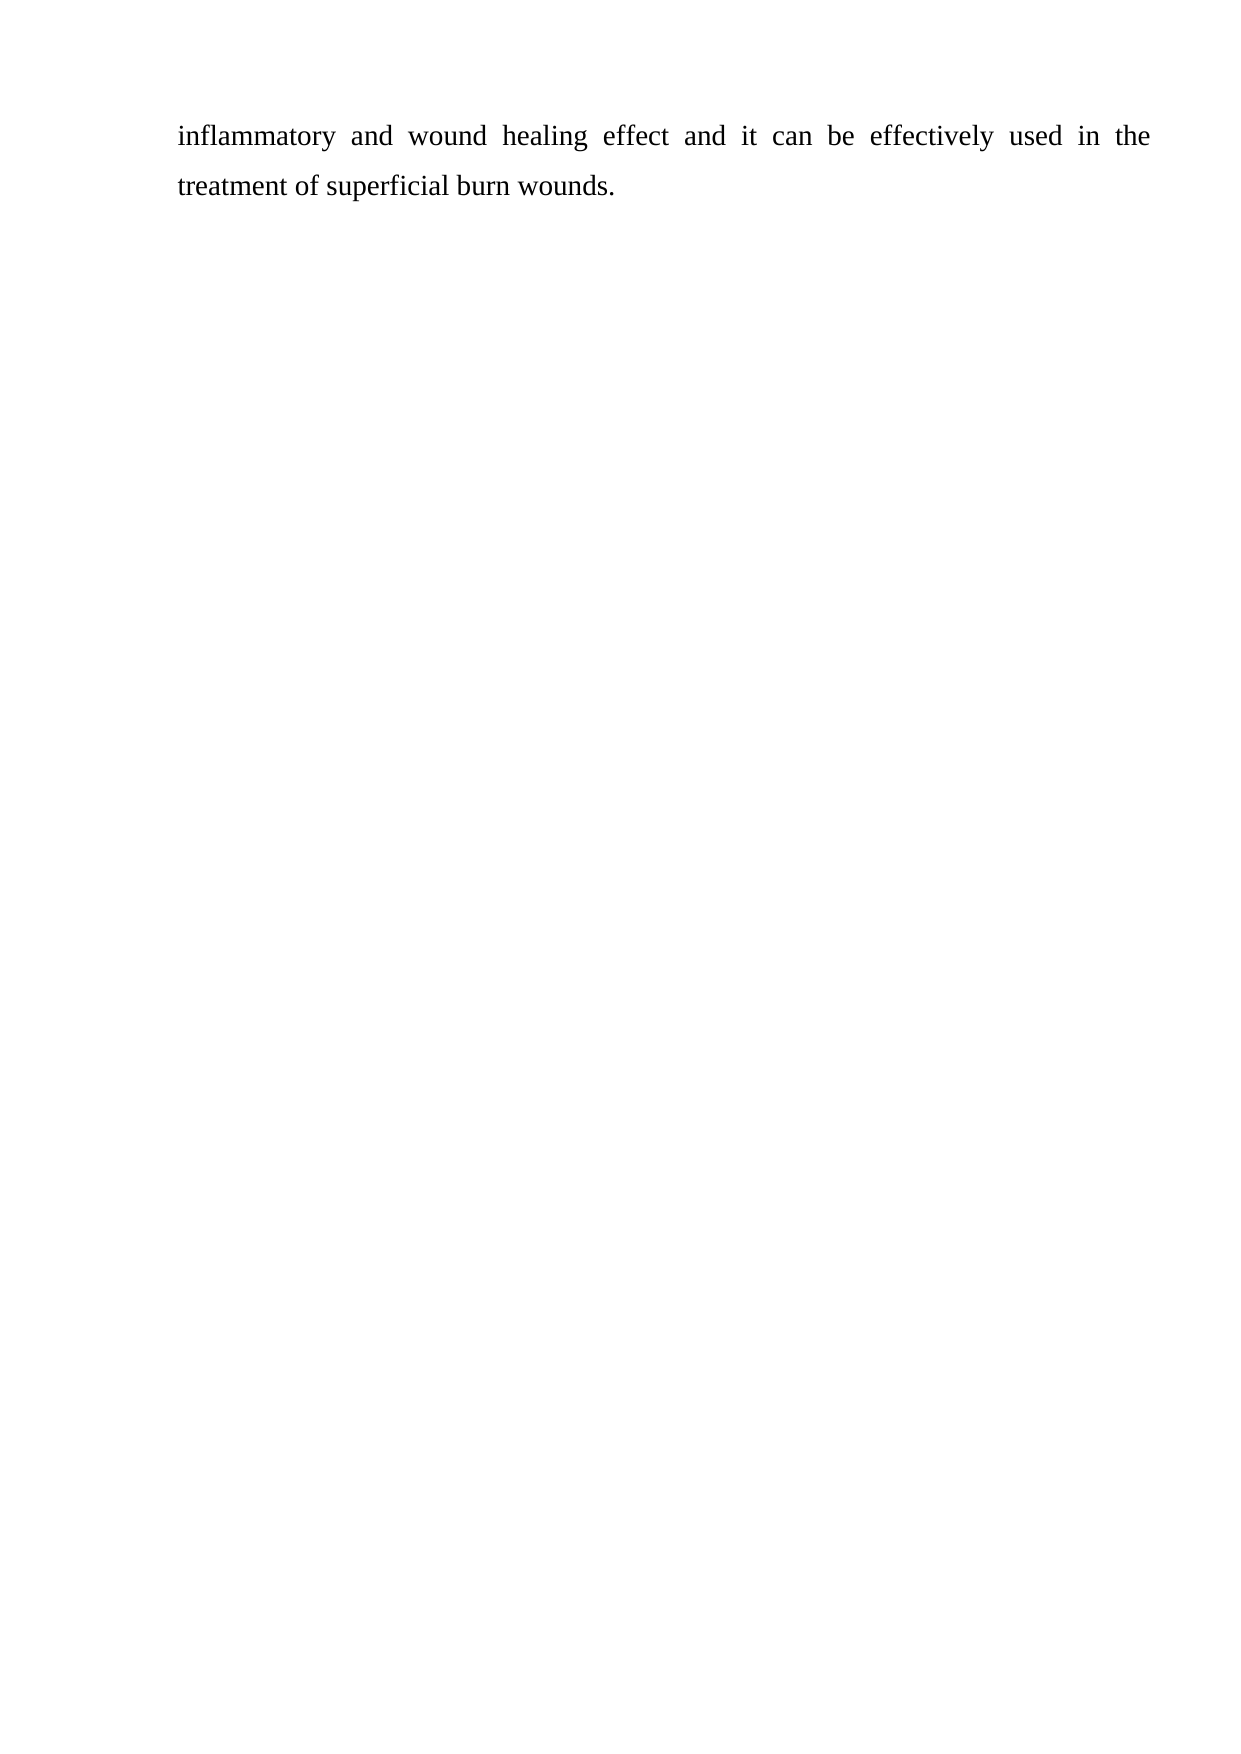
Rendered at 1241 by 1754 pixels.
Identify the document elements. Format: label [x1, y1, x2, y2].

text [177, 118, 1152, 202]
